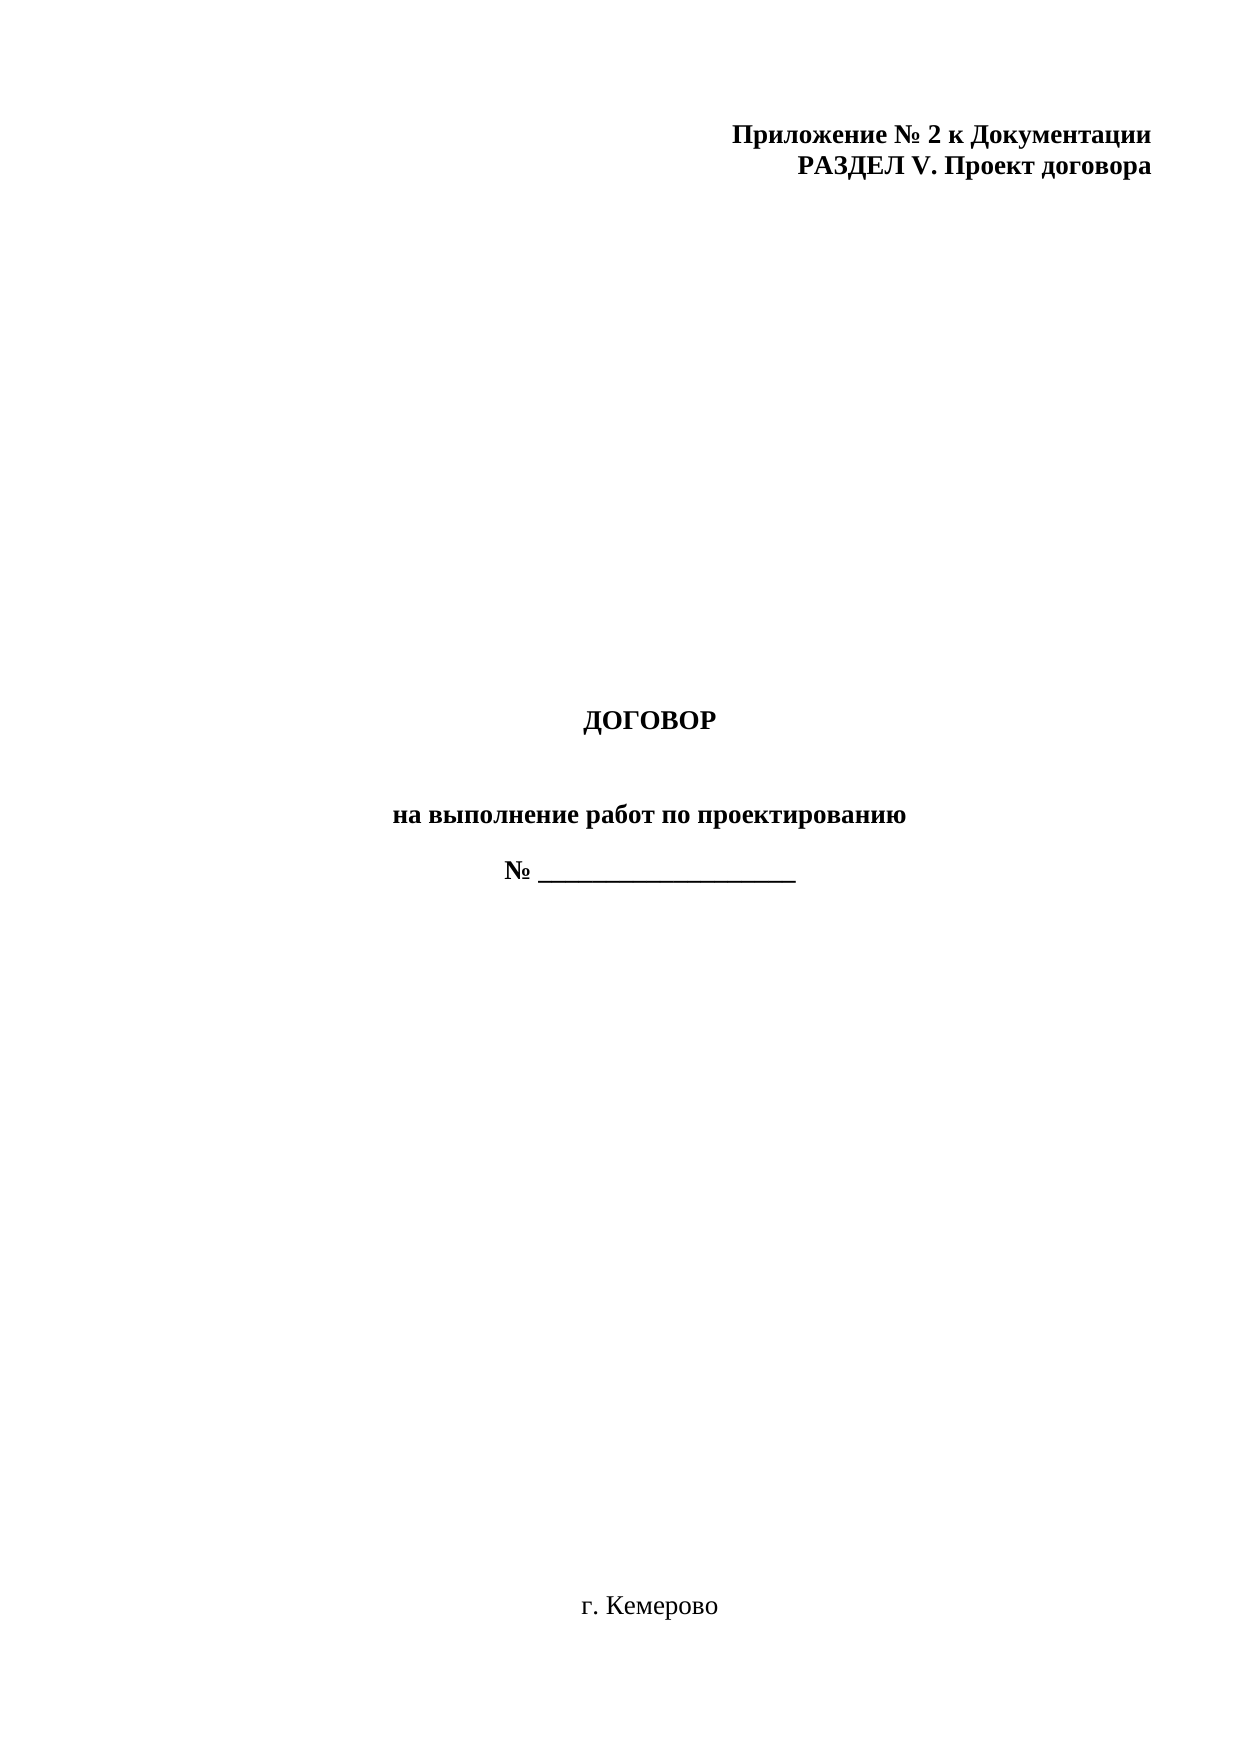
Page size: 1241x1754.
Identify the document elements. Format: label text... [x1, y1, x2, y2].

subtitle № ___________________ [148, 854, 1152, 885]
text Приложение № 2 к Документации [148, 118, 1152, 149]
text г. Кемерово [148, 1589, 1152, 1620]
text на выполнение работ по проектированию [148, 798, 1152, 829]
text РАЗДЕЛ V. Проект договора [148, 149, 1152, 180]
subtitle ДОГОВОР [148, 704, 1152, 735]
